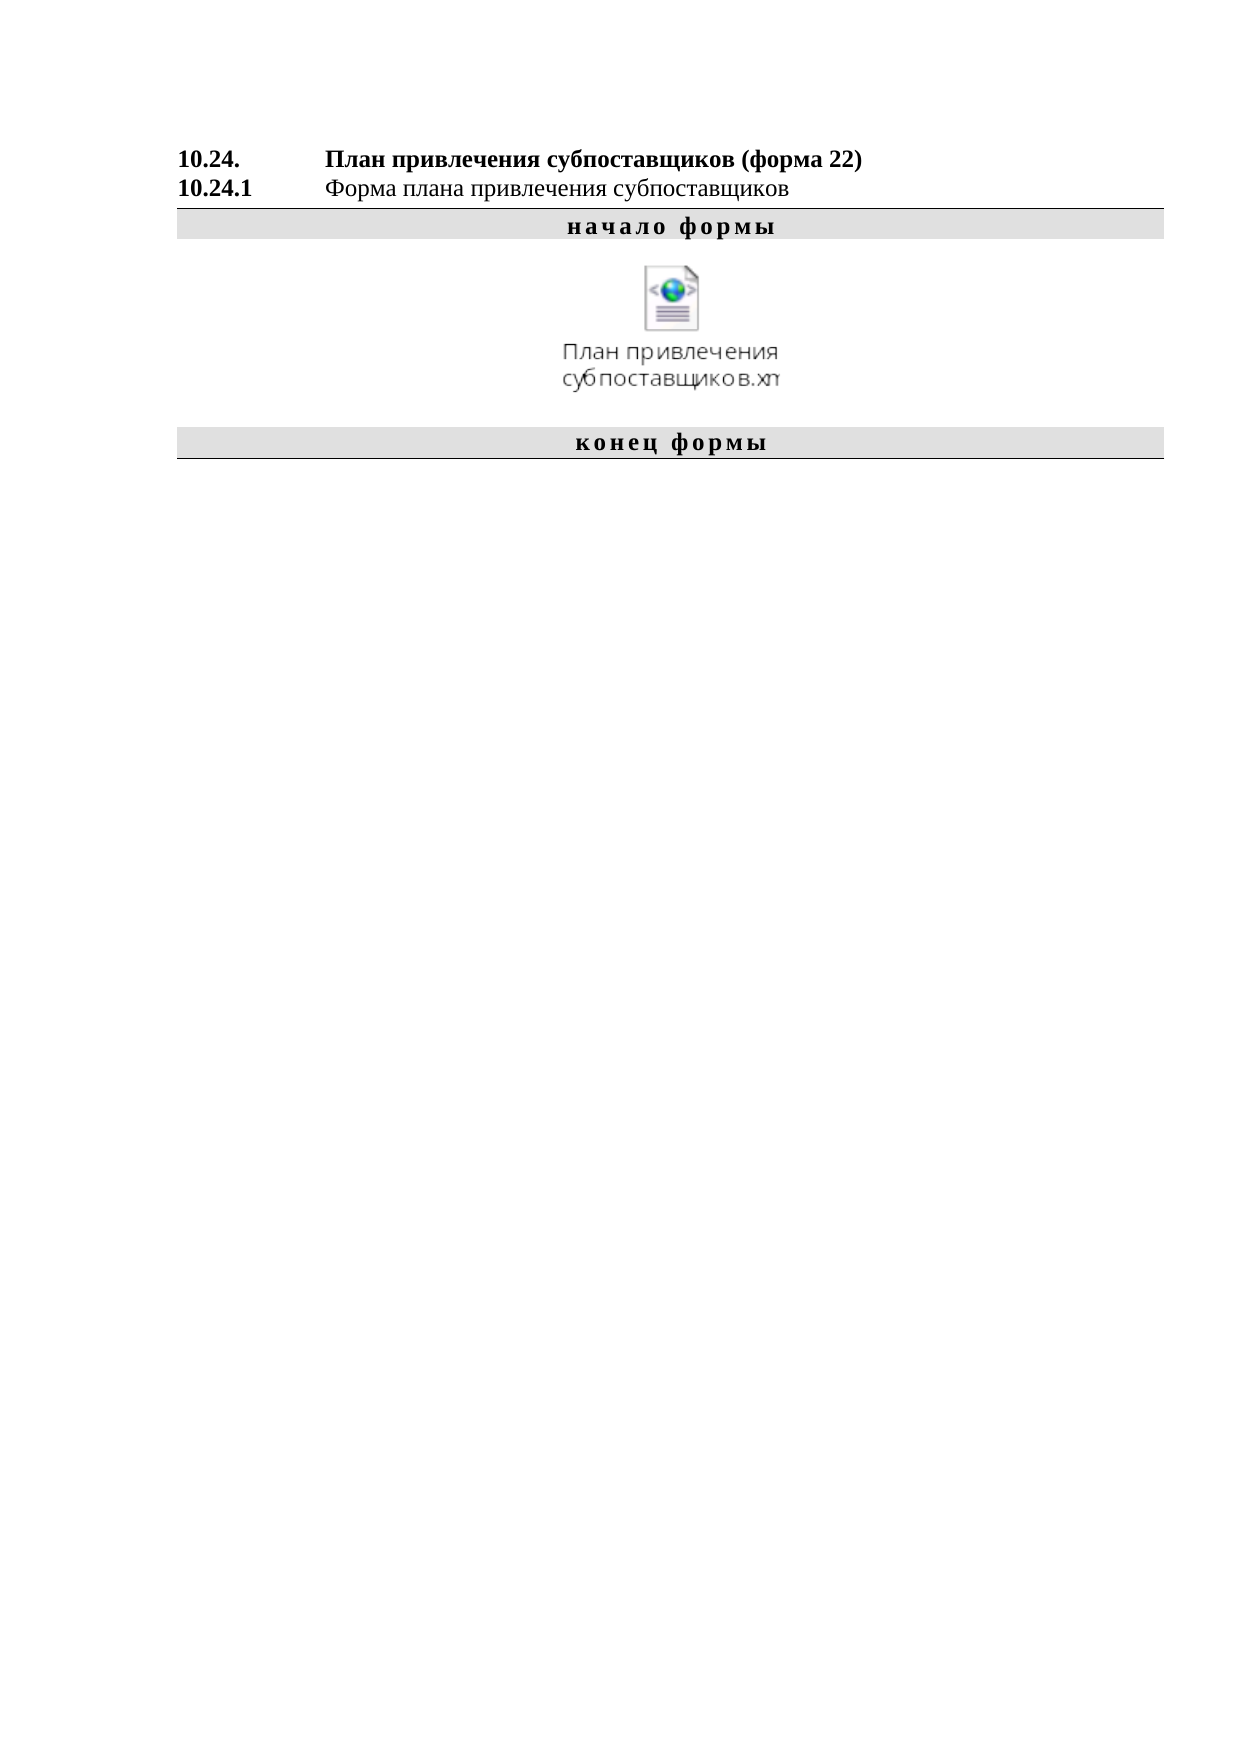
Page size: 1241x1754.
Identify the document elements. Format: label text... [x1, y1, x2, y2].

text конец формы [177, 427, 1164, 458]
list Форма плана привлечения субпоставщиков [177, 173, 1166, 201]
list План привлечения субпоставщиков (форма 22) [177, 144, 1166, 173]
text начало формы [177, 209, 1164, 239]
